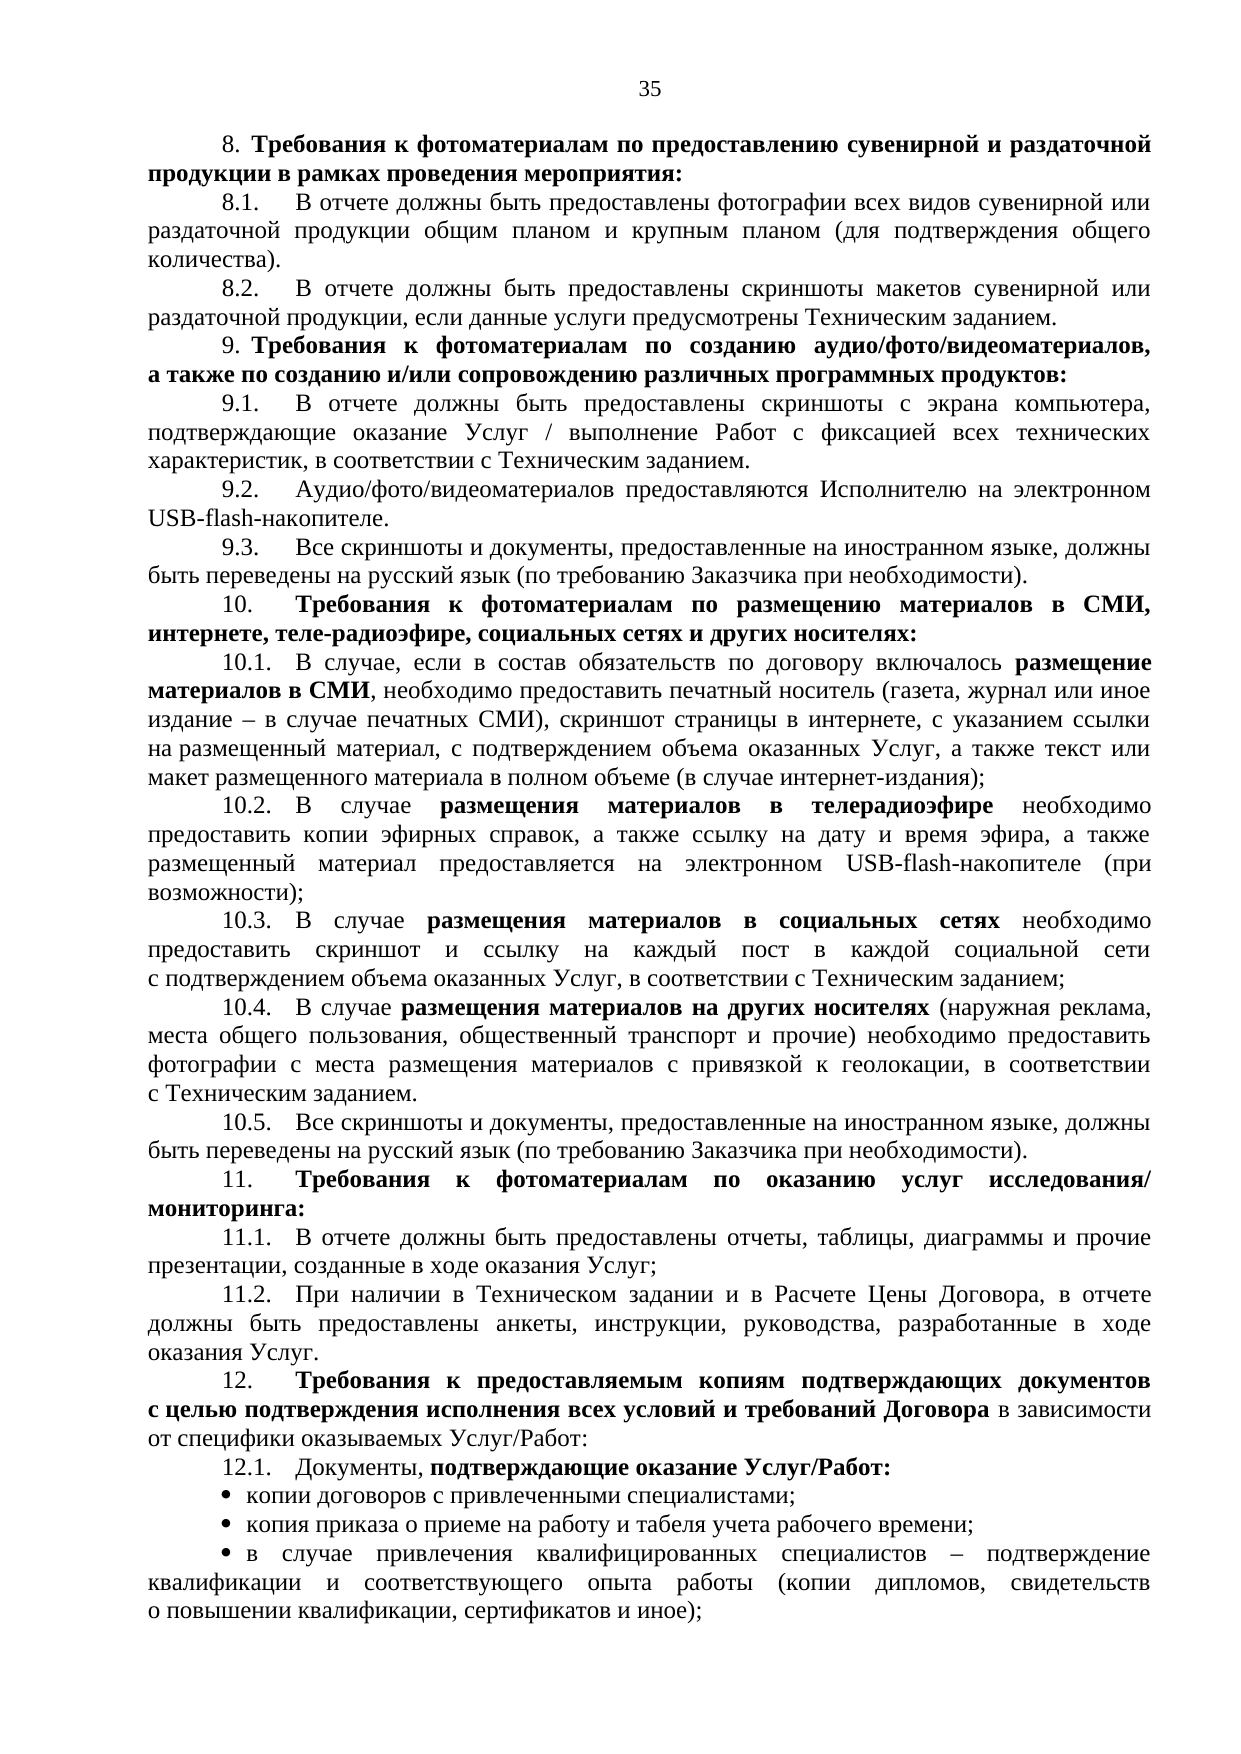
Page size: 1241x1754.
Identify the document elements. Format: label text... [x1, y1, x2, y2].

list В случае размещения материалов в телерадиоэфире необходимо предоставить копии эфирных справок, а также ссылку на дату и время эфира, а также размещенный материал предоставляется на электронном USB-flash-накопителе (при возможности); [148, 791, 1152, 906]
list копии договоров с привлеченными специалистами; [148, 1481, 1152, 1509]
list Аудио/фото/видеоматериалов предоставляются Исполнителю на электронном USB-flash-накопителе. [148, 474, 1152, 532]
list В случае размещения материалов в социальных сетях необходимо предоставить скриншот и ссылку на каждый пост в каждой социальной сети с подтверждением объема оказанных Услуг, в соответствии с Техническим заданием; [148, 906, 1152, 992]
list В отчете должны быть предоставлены скриншоты макетов сувенирной или раздаточной продукции, если данные услуги предусмотрены Техническим заданием. [148, 273, 1152, 331]
list В отчете должны быть предоставлены скриншоты с экрана компьютера, подтверждающие оказание Услуг / выполнение Работ с фиксацией всех технических характеристик, в соответствии с Техническим заданием. [148, 388, 1152, 474]
list копия приказа о приеме на работу и табеля учета рабочего времени; [148, 1509, 1152, 1538]
list В случае размещения материалов на других носителях (наружная реклама, места общего пользования, общественный транспорт и прочие) необходимо предоставить фотографии с места размещения материалов с привязкой к геолокации, в соответствии с Техническим заданием. [148, 992, 1152, 1107]
list Требования к предоставляемым копиям подтверждающих документов с целью подтверждения исполнения всех условий и требований Договора в зависимости от специфики оказываемых Услуг/Работ: [148, 1366, 1152, 1452]
list Все скриншоты и документы, предоставленные на иностранном языке, должны быть переведены на русский язык (по требованию Заказчика при необходимости). [148, 532, 1152, 589]
list Все скриншоты и документы, предоставленные на иностранном языке, должны быть переведены на русский язык (по требованию Заказчика при необходимости). [148, 1107, 1152, 1164]
list В отчете должны быть предоставлены отчеты, таблицы, диаграммы и прочие презентации, созданные в ходе оказания Услуг; [148, 1222, 1152, 1279]
list В отчете должны быть предоставлены фотографии всех видов сувенирной или раздаточной продукции общим планом и крупным планом (для подтверждения общего количества). [148, 187, 1152, 273]
list При наличии в Техническом задании и в Расчете Цены Договора, в отчете должны быть предоставлены анкеты, инструкции, руководства, разработанные в ходе оказания Услуг. [148, 1279, 1152, 1366]
list Требования к фотоматериалам по размещению материалов в СМИ, интернете, теле-радиоэфире, социальных сетях и других носителях: [148, 589, 1152, 647]
list Требования к фотоматериалам по оказанию услуг исследования/ мониторинга: [148, 1164, 1152, 1222]
list Документы, подтверждающие оказание Услуг/Работ: [148, 1452, 1152, 1481]
list Требования к фотоматериалам по предоставлению сувенирной и раздаточной продукции в рамках проведения мероприятия: [148, 129, 1152, 187]
list В случае, если в состав обязательств по договору включалось размещение материалов в СМИ, необходимо предоставить печатный носитель (газета, журнал или иное издание – в случае печатных СМИ), скриншот страницы в интернете, с указанием ссылки на размещенный материал, с подтверждением объема оказанных Услуг, а также текст или макет размещенного материала в полном объеме (в случае интернет-издания); [148, 647, 1152, 791]
list Требования к фотоматериалам по созданию аудио/фото/видеоматериалов, а также по созданию и/или сопровождению различных программных продуктов: [148, 331, 1152, 388]
list в случае привлечения квалифицированных специалистов – подтверждение квалификации и соответствующего опыта работы (копии дипломов, свидетельств о повышении квалификации, сертификатов и иное); [148, 1538, 1152, 1624]
